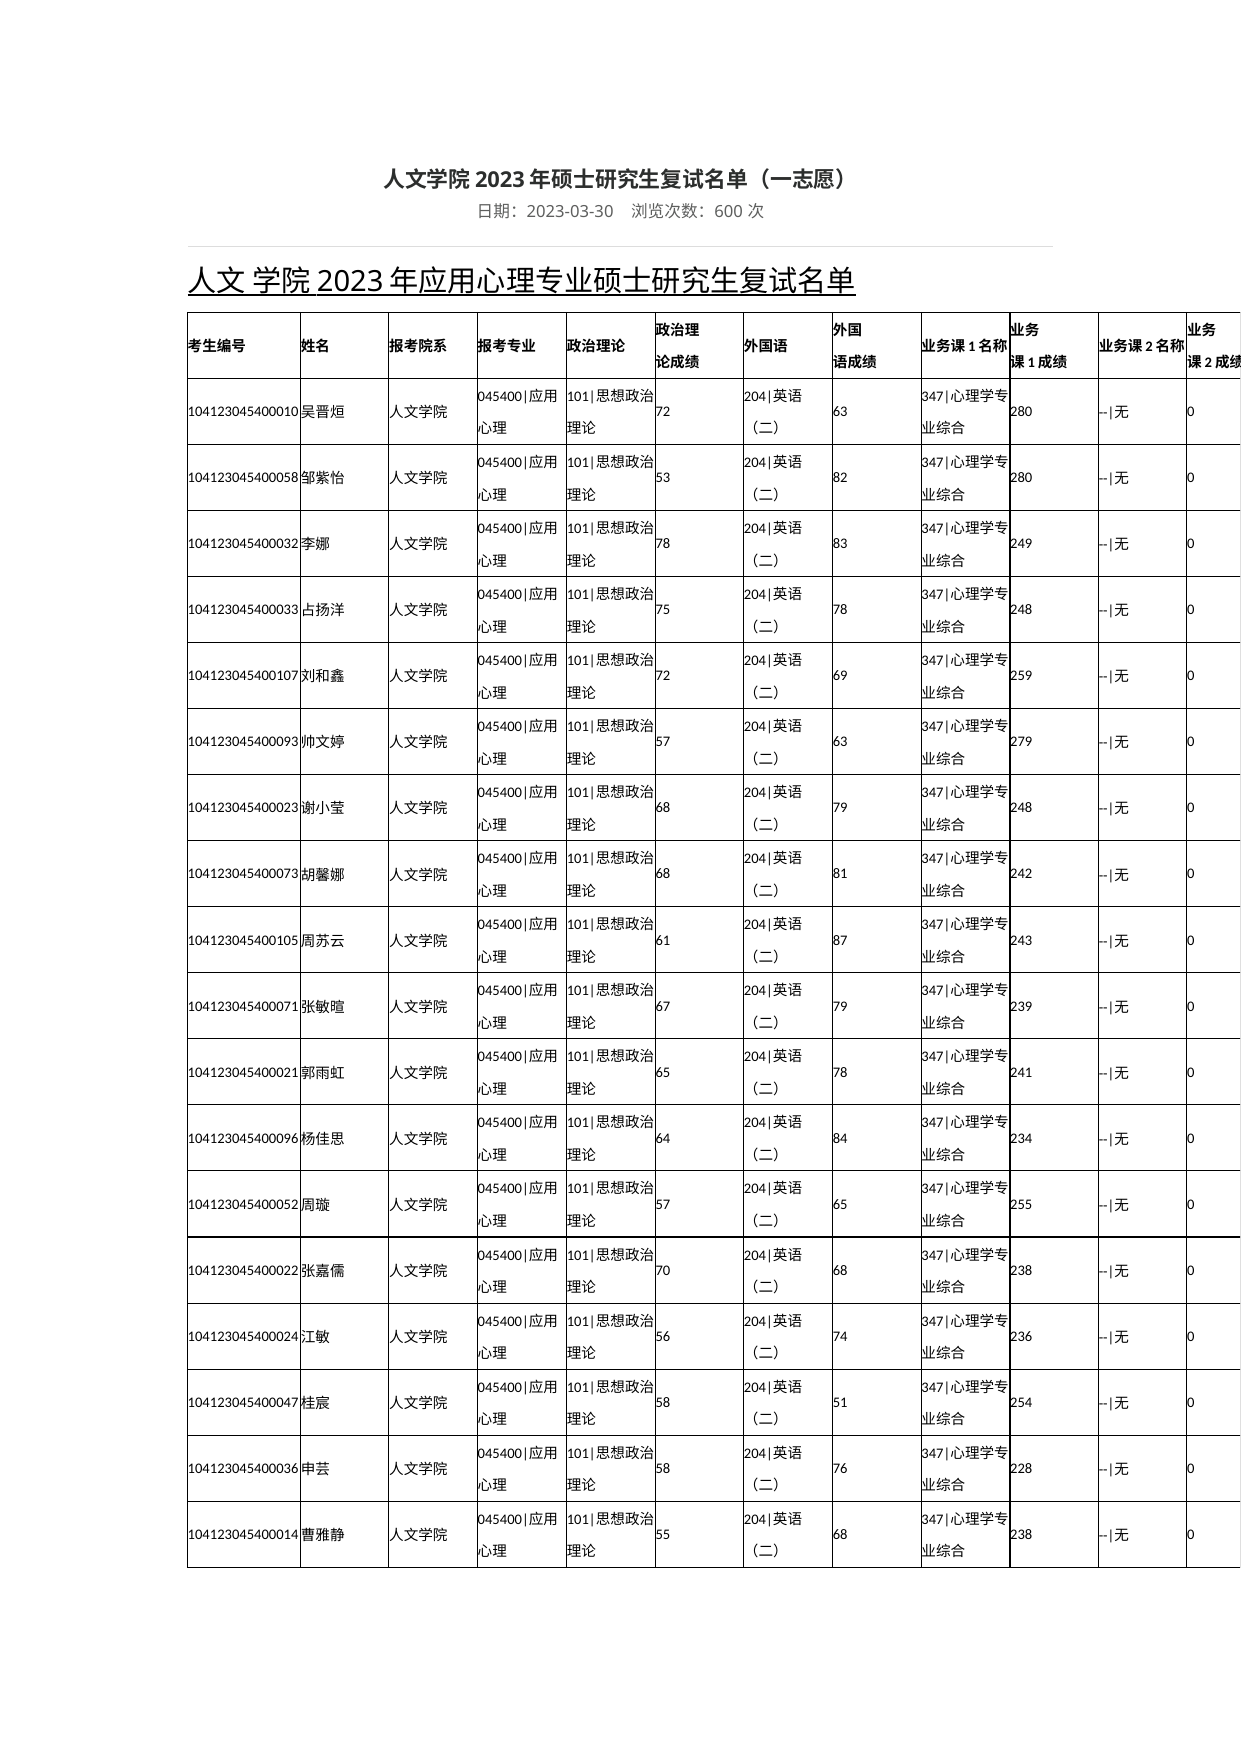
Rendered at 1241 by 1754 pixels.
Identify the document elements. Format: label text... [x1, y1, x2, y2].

table_cell 报考院系 [389, 313, 477, 378]
table_cell 84 [833, 1105, 921, 1170]
table_cell 101|思想政治理论 [567, 1304, 655, 1368]
table_cell 68 [833, 1502, 921, 1567]
table_cell 58 [656, 1436, 743, 1501]
table_cell --|无 [1099, 841, 1186, 906]
table_cell 张嘉儒 [301, 1238, 388, 1302]
table_cell 0 [1187, 841, 1240, 906]
table_cell 104123045400105 [188, 907, 300, 972]
table_cell 0 [1187, 1436, 1240, 1501]
table_cell 249 [1011, 511, 1098, 576]
table_cell 204|英语（二） [744, 1436, 832, 1501]
table_cell 045400|应用心理 [478, 1105, 566, 1170]
table_cell 人文学院 [389, 1436, 477, 1501]
table_cell 045400|应用心理 [478, 379, 566, 444]
table_cell 郭雨虹 [301, 1039, 388, 1104]
table_cell --|无 [1099, 577, 1186, 642]
table_cell 0 [1187, 577, 1240, 642]
table_cell 204|英语（二） [744, 1370, 832, 1434]
table_cell 101|思想政治理论 [567, 709, 655, 774]
table_cell 347|心理学专业综合 [922, 1370, 1009, 1434]
table_cell 51 [833, 1370, 921, 1434]
table_cell 0 [1187, 1502, 1240, 1567]
table_cell 280 [1011, 379, 1098, 444]
table_cell 204|英语（二） [744, 1171, 832, 1236]
table_cell 业务课1名称 [922, 313, 1009, 378]
table_cell 人文学院 [389, 1304, 477, 1368]
table_cell 204|英语（二） [744, 643, 832, 708]
table_cell 259 [1011, 643, 1098, 708]
table_cell 83 [833, 511, 921, 576]
table_cell 57 [656, 709, 743, 774]
table_cell 人文学院 [389, 445, 477, 510]
table_cell 045400|应用心理 [478, 973, 566, 1038]
table_cell 101|思想政治理论 [567, 511, 655, 576]
table_cell 104123045400033 [188, 577, 300, 642]
table_cell 255 [1011, 1171, 1098, 1236]
table_cell 204|英语（二） [744, 379, 832, 444]
table_cell 347|心理学专业综合 [922, 1238, 1009, 1302]
table_cell 68 [656, 775, 743, 840]
table_cell --|无 [1099, 511, 1186, 576]
table_cell 238 [1011, 1238, 1098, 1302]
table_cell 0 [1187, 1171, 1240, 1236]
table_cell 204|英语（二） [744, 907, 832, 972]
table_cell 61 [656, 907, 743, 972]
table_cell 347|心理学专业综合 [922, 1502, 1009, 1567]
table_cell 87 [833, 907, 921, 972]
table_cell 347|心理学专业综合 [922, 577, 1009, 642]
table_cell 204|英语（二） [744, 775, 832, 840]
table_cell 241 [1011, 1039, 1098, 1104]
table_cell 204|英语（二） [744, 577, 832, 642]
table_cell 56 [656, 1304, 743, 1368]
table_cell 0 [1187, 1238, 1240, 1302]
table_cell --|无 [1099, 1105, 1186, 1170]
table_cell 人文学院 [389, 709, 477, 774]
table_cell 72 [656, 379, 743, 444]
table_cell 李娜 [301, 511, 388, 576]
table_cell 204|英语（二） [744, 1105, 832, 1170]
table_cell 72 [656, 643, 743, 708]
table_cell 杨佳思 [301, 1105, 388, 1170]
table_cell 104123045400010 [188, 379, 300, 444]
table_cell 78 [833, 577, 921, 642]
table_cell 76 [833, 1436, 921, 1501]
table_cell 吴晋烜 [301, 379, 388, 444]
table_cell 347|心理学专业综合 [922, 709, 1009, 774]
table_cell 报考专业 [478, 313, 566, 378]
table_cell 65 [656, 1039, 743, 1104]
table_cell 业务课2名称 [1099, 313, 1186, 378]
table_cell 63 [833, 379, 921, 444]
table_cell 0 [1187, 973, 1240, 1038]
table_cell 帅文婷 [301, 709, 388, 774]
table_cell 人文学院 [389, 1105, 477, 1170]
table_cell 曹雅静 [301, 1502, 388, 1567]
table_cell 78 [656, 511, 743, 576]
table_cell 张敏暄 [301, 973, 388, 1038]
table_cell 101|思想政治理论 [567, 775, 655, 840]
table_cell --|无 [1099, 1171, 1186, 1236]
table_cell 104123045400096 [188, 1105, 300, 1170]
table_cell 104123045400073 [188, 841, 300, 906]
table_cell 68 [656, 841, 743, 906]
table_cell 外国语 [744, 313, 832, 378]
table_cell --|无 [1099, 1238, 1186, 1302]
table_cell 239 [1011, 973, 1098, 1038]
table_cell --|无 [1099, 775, 1186, 840]
table_cell 104123045400107 [188, 643, 300, 708]
table_cell 254 [1011, 1370, 1098, 1434]
table_cell 0 [1187, 907, 1240, 972]
table_cell 业务 课1成绩 [1011, 313, 1098, 378]
table_cell 0 [1187, 1304, 1240, 1368]
table_cell 人文学院 [389, 511, 477, 576]
table_cell 347|心理学专业综合 [922, 841, 1009, 906]
table_cell 045400|应用心理 [478, 1502, 566, 1567]
table_cell 政治理 论成绩 [656, 313, 743, 378]
table_cell 0 [1187, 1039, 1240, 1104]
table_cell 104123045400032 [188, 511, 300, 576]
table_cell 045400|应用心理 [478, 775, 566, 840]
table_cell 人文学院 [389, 1370, 477, 1434]
table_cell 53 [656, 445, 743, 510]
table_cell 204|英语（二） [744, 841, 832, 906]
table_cell 68 [833, 1238, 921, 1302]
table_cell --|无 [1099, 973, 1186, 1038]
table_cell 101|思想政治理论 [567, 1436, 655, 1501]
table_cell --|无 [1099, 1039, 1186, 1104]
table_cell 79 [833, 973, 921, 1038]
table_cell 胡馨娜 [301, 841, 388, 906]
table_cell 业务 课2成绩 [1187, 313, 1240, 378]
table_cell 101|思想政治理论 [567, 1039, 655, 1104]
table_cell 65 [833, 1171, 921, 1236]
table_cell 234 [1011, 1105, 1098, 1170]
table_cell 347|心理学专业综合 [922, 1304, 1009, 1368]
table_cell 104123045400036 [188, 1436, 300, 1501]
table_cell --|无 [1099, 445, 1186, 510]
table_cell 204|英语（二） [744, 1502, 832, 1567]
table_cell 谢小莹 [301, 775, 388, 840]
table_cell 101|思想政治理论 [567, 643, 655, 708]
table_cell 人文学院 [389, 577, 477, 642]
table_cell 0 [1187, 1370, 1240, 1434]
table_cell 101|思想政治理论 [567, 907, 655, 972]
table_cell 人文学院 [389, 1039, 477, 1104]
table_cell 人文学院 [389, 1238, 477, 1302]
table_cell 58 [656, 1370, 743, 1434]
table_cell 045400|应用心理 [478, 643, 566, 708]
table_cell 0 [1187, 709, 1240, 774]
table_cell --|无 [1099, 1304, 1186, 1368]
table_cell 人文学院 [389, 973, 477, 1038]
table_cell 79 [833, 775, 921, 840]
table_cell 人文学院 [389, 379, 477, 444]
table_cell 101|思想政治理论 [567, 841, 655, 906]
table_cell 228 [1011, 1436, 1098, 1501]
table_cell 104123045400052 [188, 1171, 300, 1236]
table_cell 江敏 [301, 1304, 388, 1368]
table_cell 55 [656, 1502, 743, 1567]
table_cell 045400|应用心理 [478, 1370, 566, 1434]
table_cell 0 [1187, 643, 1240, 708]
table_cell 347|心理学专业综合 [922, 1039, 1009, 1104]
table_cell --|无 [1099, 1436, 1186, 1501]
table_cell 238 [1011, 1502, 1098, 1567]
table_cell 周璇 [301, 1171, 388, 1236]
table_cell 104123045400021 [188, 1039, 300, 1104]
table_cell 0 [1187, 379, 1240, 444]
table_cell 279 [1011, 709, 1098, 774]
table_cell 347|心理学专业综合 [922, 643, 1009, 708]
table_cell 人文学院 [389, 841, 477, 906]
table_cell 101|思想政治理论 [567, 1370, 655, 1434]
table_cell 人文学院 [389, 1502, 477, 1567]
table_cell 0 [1187, 511, 1240, 576]
table_cell --|无 [1099, 643, 1186, 708]
table_cell 104123045400058 [188, 445, 300, 510]
table_header 人文 学院2023年应用心理专业硕士研究生复试名单 [188, 247, 1240, 312]
table_cell 57 [656, 1171, 743, 1236]
table_cell 347|心理学专业综合 [922, 511, 1009, 576]
table_cell 347|心理学专业综合 [922, 1436, 1009, 1501]
table_cell 045400|应用心理 [478, 445, 566, 510]
table_cell 347|心理学专业综合 [922, 379, 1009, 444]
table_cell 周苏云 [301, 907, 388, 972]
table_cell 236 [1011, 1304, 1098, 1368]
table_cell 人文学院 [389, 907, 477, 972]
table_cell 姓名 [301, 313, 388, 378]
table_cell 101|思想政治理论 [567, 445, 655, 510]
table_cell 347|心理学专业综合 [922, 1171, 1009, 1236]
table_cell 101|思想政治理论 [567, 1502, 655, 1567]
table_cell 347|心理学专业综合 [922, 973, 1009, 1038]
table_cell 69 [833, 643, 921, 708]
table_cell 0 [1187, 1105, 1240, 1170]
table_cell 204|英语（二） [744, 709, 832, 774]
table_cell 78 [833, 1039, 921, 1104]
table_cell 104123045400047 [188, 1370, 300, 1434]
table_cell 104123045400071 [188, 973, 300, 1038]
table_cell 204|英语（二） [744, 445, 832, 510]
table_cell 045400|应用心理 [478, 1171, 566, 1236]
table_cell 63 [833, 709, 921, 774]
table_cell 104123045400024 [188, 1304, 300, 1368]
table_cell --|无 [1099, 907, 1186, 972]
table_cell 政治理论 [567, 313, 655, 378]
table_cell 045400|应用心理 [478, 709, 566, 774]
table_cell 82 [833, 445, 921, 510]
table_cell 347|心理学专业综合 [922, 445, 1009, 510]
text 人文学院2023年硕士研究生复试名单（一志愿） [187, 162, 1053, 194]
table_cell 人文学院 [389, 775, 477, 840]
table_cell 人文学院 [389, 1171, 477, 1236]
table_cell 81 [833, 841, 921, 906]
table_cell 104123045400022 [188, 1238, 300, 1302]
table_cell 204|英语（二） [744, 1238, 832, 1302]
table_cell 邹紫怡 [301, 445, 388, 510]
table_cell 桂宸 [301, 1370, 388, 1434]
table_cell 045400|应用心理 [478, 1304, 566, 1368]
table_cell 242 [1011, 841, 1098, 906]
table_cell 74 [833, 1304, 921, 1368]
table_cell 045400|应用心理 [478, 1436, 566, 1501]
table_cell 101|思想政治理论 [567, 577, 655, 642]
table_cell 101|思想政治理论 [567, 1171, 655, 1236]
table_cell 204|英语（二） [744, 511, 832, 576]
table_cell 0 [1187, 445, 1240, 510]
table_cell --|无 [1099, 1502, 1186, 1567]
table_cell 64 [656, 1105, 743, 1170]
table_cell 045400|应用心理 [478, 841, 566, 906]
table_cell 045400|应用心理 [478, 577, 566, 642]
table_cell 占扬洋 [301, 577, 388, 642]
table_cell 045400|应用心理 [478, 1238, 566, 1302]
table_cell 045400|应用心理 [478, 1039, 566, 1104]
table_cell 104123045400014 [188, 1502, 300, 1567]
table_cell 204|英语（二） [744, 1304, 832, 1368]
table_cell 347|心理学专业综合 [922, 1105, 1009, 1170]
table_cell 75 [656, 577, 743, 642]
table_cell 248 [1011, 577, 1098, 642]
table_cell 刘和鑫 [301, 643, 388, 708]
text 日期：2023-03-30 浏览次数：600 次 [187, 194, 1053, 247]
table_cell 101|思想政治理论 [567, 379, 655, 444]
table_cell 申芸 [301, 1436, 388, 1501]
table_cell 考生编号 [188, 313, 300, 378]
table_cell 101|思想政治理论 [567, 1238, 655, 1302]
table_cell --|无 [1099, 709, 1186, 774]
table_cell 0 [1187, 775, 1240, 840]
table_cell 101|思想政治理论 [567, 1105, 655, 1170]
table_cell 248 [1011, 775, 1098, 840]
table_cell --|无 [1099, 379, 1186, 444]
table_cell 347|心理学专业综合 [922, 907, 1009, 972]
table_cell 104123045400093 [188, 709, 300, 774]
table_cell 101|思想政治理论 [567, 973, 655, 1038]
table_cell --|无 [1099, 1370, 1186, 1434]
table_cell 204|英语（二） [744, 973, 832, 1038]
table_cell 243 [1011, 907, 1098, 972]
table_cell 70 [656, 1238, 743, 1302]
table_cell 人文学院 [389, 643, 477, 708]
table_cell 外国 语成绩 [833, 313, 921, 378]
table_cell 045400|应用心理 [478, 511, 566, 576]
table_cell 280 [1011, 445, 1098, 510]
table_cell 347|心理学专业综合 [922, 775, 1009, 840]
table_cell 104123045400023 [188, 775, 300, 840]
table_cell 67 [656, 973, 743, 1038]
table_cell 045400|应用心理 [478, 907, 566, 972]
table_cell 204|英语（二） [744, 1039, 832, 1104]
